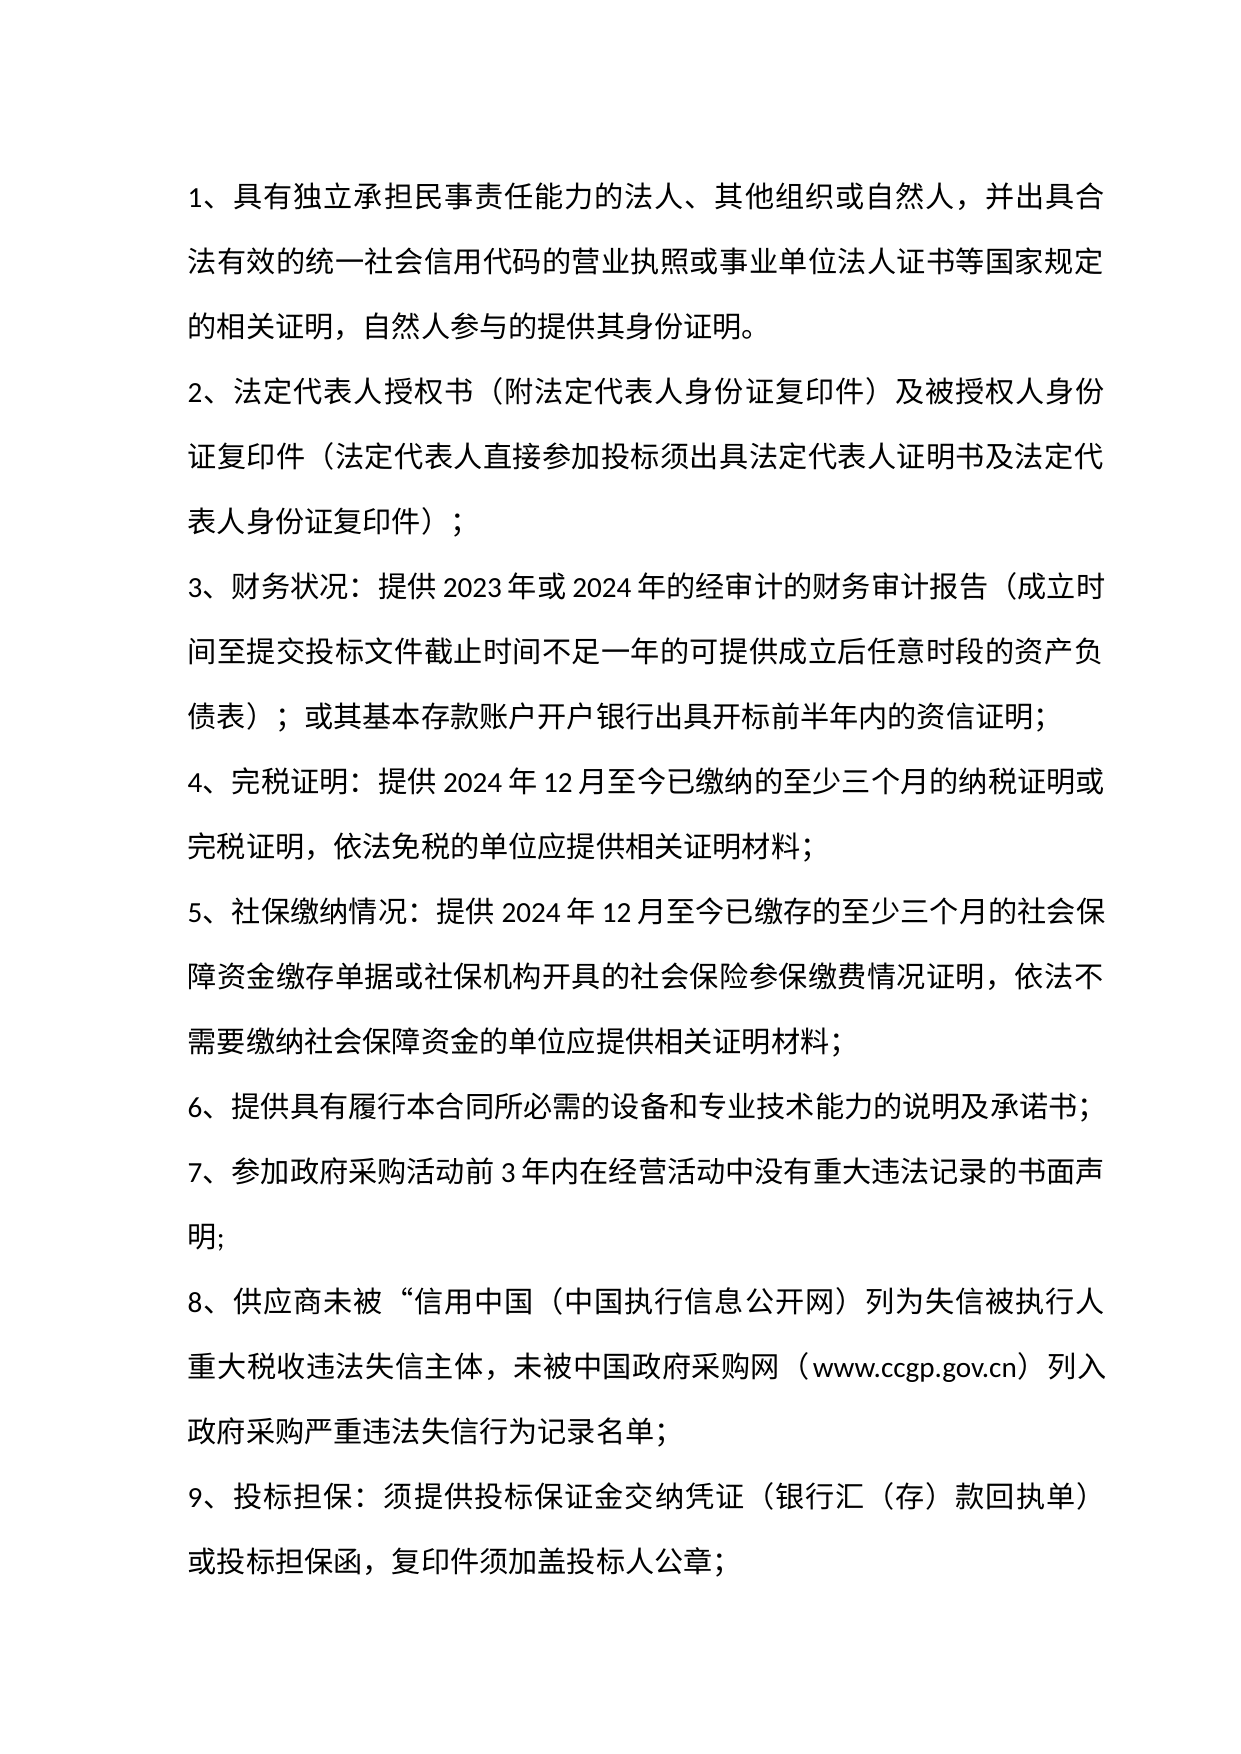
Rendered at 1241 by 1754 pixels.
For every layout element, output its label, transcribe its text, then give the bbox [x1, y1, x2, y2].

text 1、具有独立承担民事责任能力的法人、其他组织或自然人，并出具合法有效的统一社会信用代码的营业执照或事业单位法人证书等国家规定的相关证明，自然人参与的提供其身份证明。 [187, 162, 1106, 357]
text 5、社保缴纳情况：提供2024年12月至今已缴存的至少三个月的社会保障资金缴存单据或社保机构开具的社会保险参保缴费情况证明，依法不需要缴纳社会保障资金的单位应提供相关证明材料； [187, 877, 1106, 1072]
text 9、投标担保：须提供投标保证金交纳凭证（银行汇（存）款回执单）或投标担保函，复印件须加盖投标人公章； [187, 1462, 1106, 1592]
text 2、法定代表人授权书（附法定代表人身份证复印件）及被授权人身份证复印件（法定代表人直接参加投标须出具法定代表人证明书及法定代表人身份证复印件）； [187, 357, 1106, 552]
text 8、供应商未被“信用中国（中国执行信息公开网）列为失信被执行人、重大税收违法失信主体，未被中国政府采购网（www.ccgp.gov.cn）列入政府采购严重违法失信行为记录名单； [187, 1267, 1106, 1462]
text 7、参加政府采购活动前3年内在经营活动中没有重大违法记录的书面声明; [187, 1137, 1106, 1267]
text 6、提供具有履行本合同所必需的设备和专业技术能力的说明及承诺书； [187, 1072, 1106, 1137]
text 3、财务状况：提供2023年或2024年的经审计的财务审计报告（成立时间至提交投标文件截止时间不足一年的可提供成立后任意时段的资产负债表）；或其基本存款账户开户银行出具开标前半年内的资信证明； [187, 552, 1106, 747]
text 4、完税证明：提供2024年12月至今已缴纳的至少三个月的纳税证明或完税证明，依法免税的单位应提供相关证明材料； [187, 747, 1106, 877]
